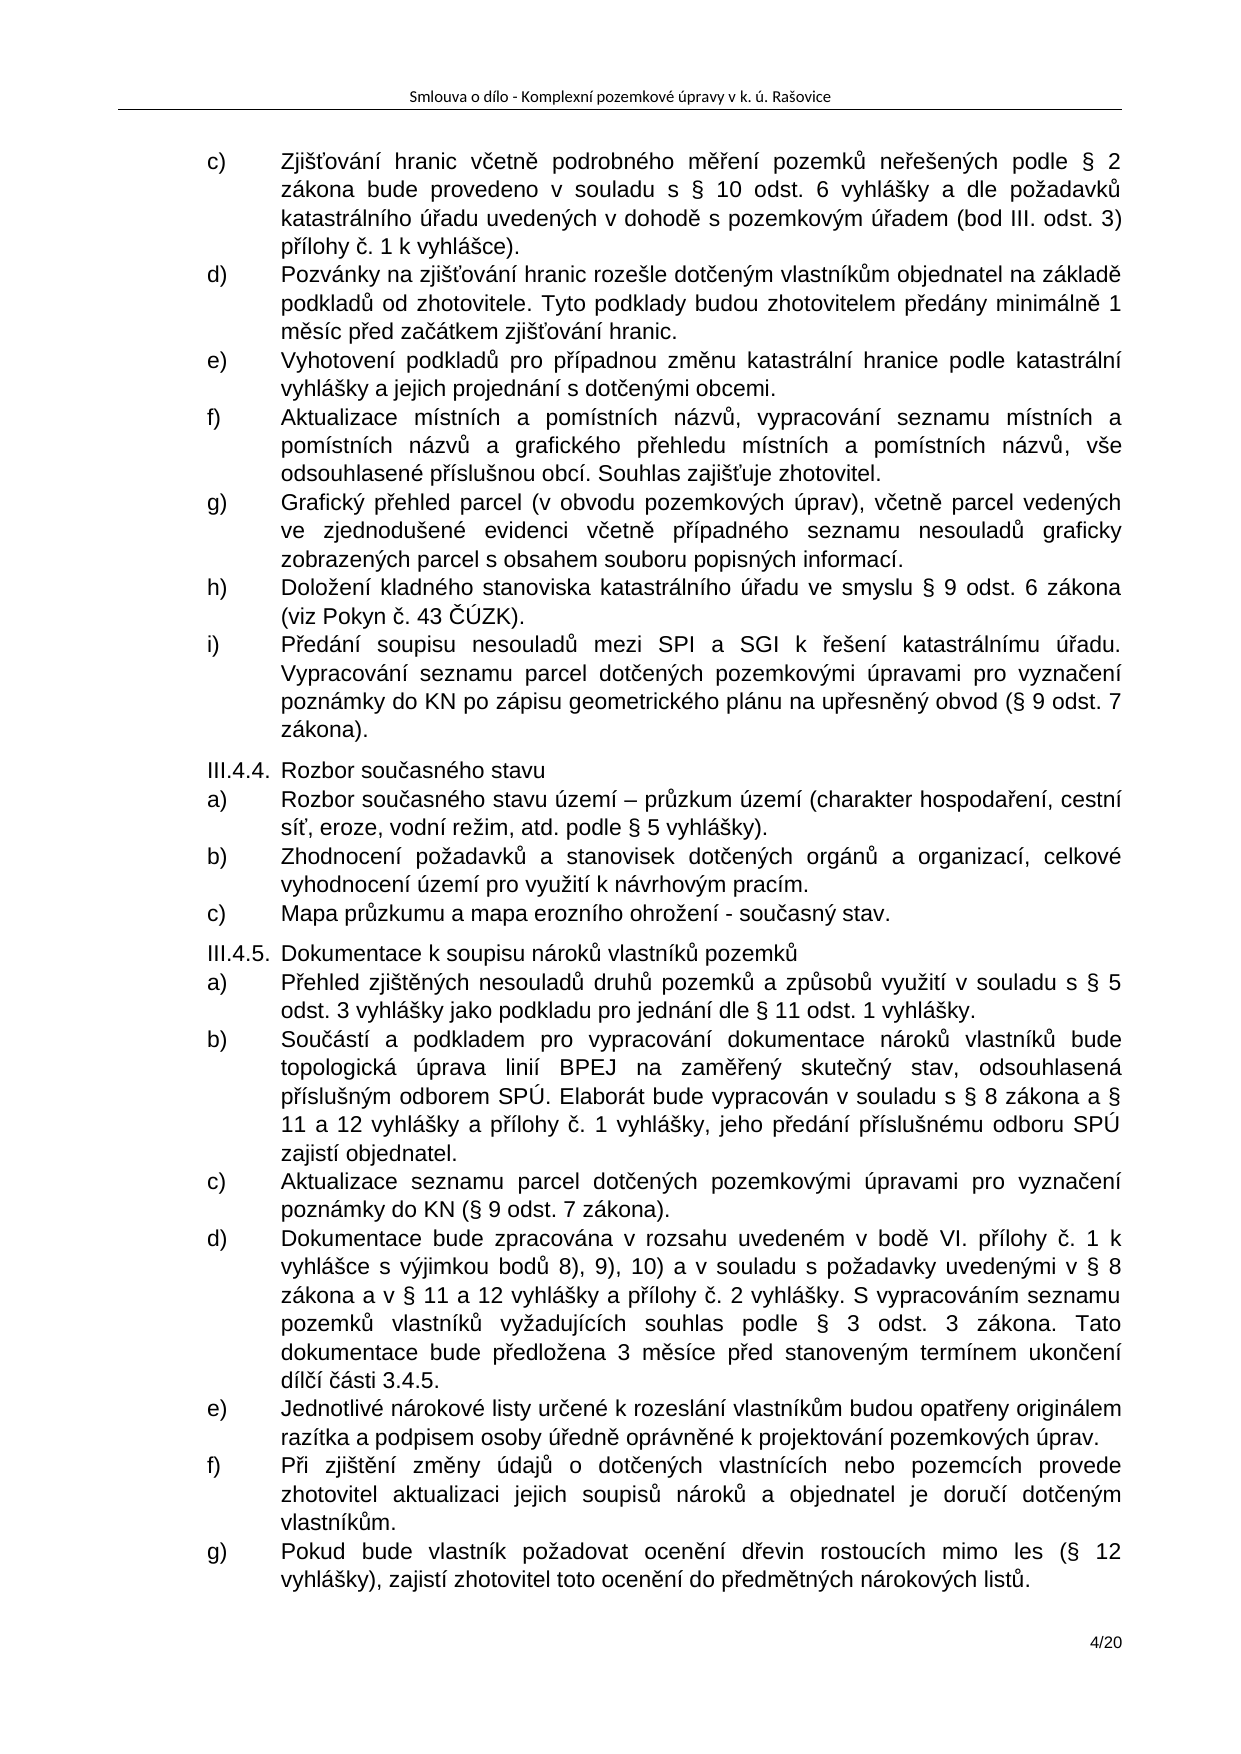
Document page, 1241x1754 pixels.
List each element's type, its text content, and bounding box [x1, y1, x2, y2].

text Dokumentace k soupisu nároků vlastníků pozemků [207, 940, 1122, 967]
text Aktualizace seznamu parcel dotčených pozemkovými úpravami pro vyznačení poznámky do KN (§ 9 odst. 7 zákona). [207, 1168, 1122, 1223]
text Dokumentace bude zpracována v rozsahu uvedeném v bodě VI. přílohy č. 1 k vyhlášce s výjimkou bodů 8), 9), 10) a v souladu s požadavky uvedenými v § 8 zákona a v § 11 a 12 vyhlášky a přílohy č. 2 vyhlášky. S vypracováním seznamu pozemků vlastníků vyžadujících souhlas podle § 3 odst. 3 zákona. Tato dokumentace bude předložena 3 měsíce před stanoveným termínem ukončení dílčí části 3.4.5. [207, 1225, 1122, 1393]
text Předání soupisu nesouladů mezi SPI a SGI k řešení katastrálnímu úřadu. Vypracování seznamu parcel dotčených pozemkovými úpravami pro vyznačení poznámky do KN po zápisu geometrického plánu na upřesněný obvod (§ 9 odst. 7 zákona). [207, 631, 1122, 743]
text Grafický přehled parcel (v obvodu pozemkových úprav), včetně parcel vedených ve zjednodušené evidenci včetně případného seznamu nesouladů graficky zobrazených parcel s obsahem souboru popisných informací. [207, 489, 1122, 572]
text Při zjištění změny údajů o dotčených vlastnících nebo pozemcích provede zhotovitel aktualizaci jejich soupisů nároků a objednatel je doručí dotčeným vlastníkům. [207, 1452, 1122, 1536]
text Pokud bude vlastník požadovat ocenění dřevin rostoucích mimo les (§ 12 vyhlášky), zajistí zhotovitel toto ocenění do předmětných nárokových listů. [207, 1538, 1122, 1592]
text Zhodnocení požadavků a stanovisek dotčených orgánů a organizací, celkové vyhodnocení území pro využití k návrhovým pracím. [207, 843, 1122, 897]
text Zjišťování hranic včetně podrobného měření pozemků neřešených podle § 2 zákona bude provedeno v souladu s § 10 odst. 6 vyhlášky a dle požadavků katastrálního úřadu uvedených v dohodě s pozemkovým úřadem (bod III. odst. 3) přílohy č. 1 k vyhlášce). [207, 148, 1122, 259]
text Aktualizace místních a pomístních názvů, vypracování seznamu místních a pomístních názvů a grafického přehledu místních a pomístních názvů, vše odsouhlasené příslušnou obcí. Souhlas zajišťuje zhotovitel. [207, 403, 1122, 487]
text Přehled zjištěných nesouladů druhů pozemků a způsobů využití v souladu s § 5 odst. 3 vyhlášky jako podkladu pro jednání dle § 11 odst. 1 vyhlášky. [207, 969, 1122, 1024]
text Jednotlivé nárokové listy určené k rozeslání vlastníkům budou opatřeny originálem razítka a podpisem osoby úředně oprávněné k projektování pozemkových úprav. [207, 1395, 1122, 1450]
text Doložení kladného stanoviska katastrálního úřadu ve smyslu § 9 odst. 6 zákona (viz Pokyn č. 43 ČÚZK). [207, 574, 1122, 629]
text Součástí a podkladem pro vypracování dokumentace nároků vlastníků bude topologická úprava linií BPEJ na zaměřený skutečný stav, odsouhlasená příslušným odborem SPÚ. Elaborát bude vypracován v souladu s § 8 zákona a § 11 a 12 vyhlášky a přílohy č. 1 vyhlášky, jeho předání příslušnému odboru SPÚ zajistí objednatel. [207, 1026, 1122, 1166]
text Vyhotovení podkladů pro případnou změnu katastrální hranice podle katastrální vyhlášky a jejich projednání s dotčenými obcemi. [207, 347, 1122, 401]
text Mapa průzkumu a mapa erozního ohrožení - současný stav. [207, 899, 1122, 926]
text Rozbor současného stavu území – průzkum území (charakter hospodaření, cestní síť, eroze, vodní režim, atd. podle § 5 vyhlášky). [207, 786, 1122, 841]
text Rozbor současného stavu [207, 757, 1122, 784]
text Pozvánky na zjišťování hranic rozešle dotčeným vlastníkům objednatel na základě podkladů od zhotovitele. Tyto podklady budou zhotovitelem předány minimálně 1 měsíc před začátkem zjišťování hranic. [207, 261, 1122, 344]
